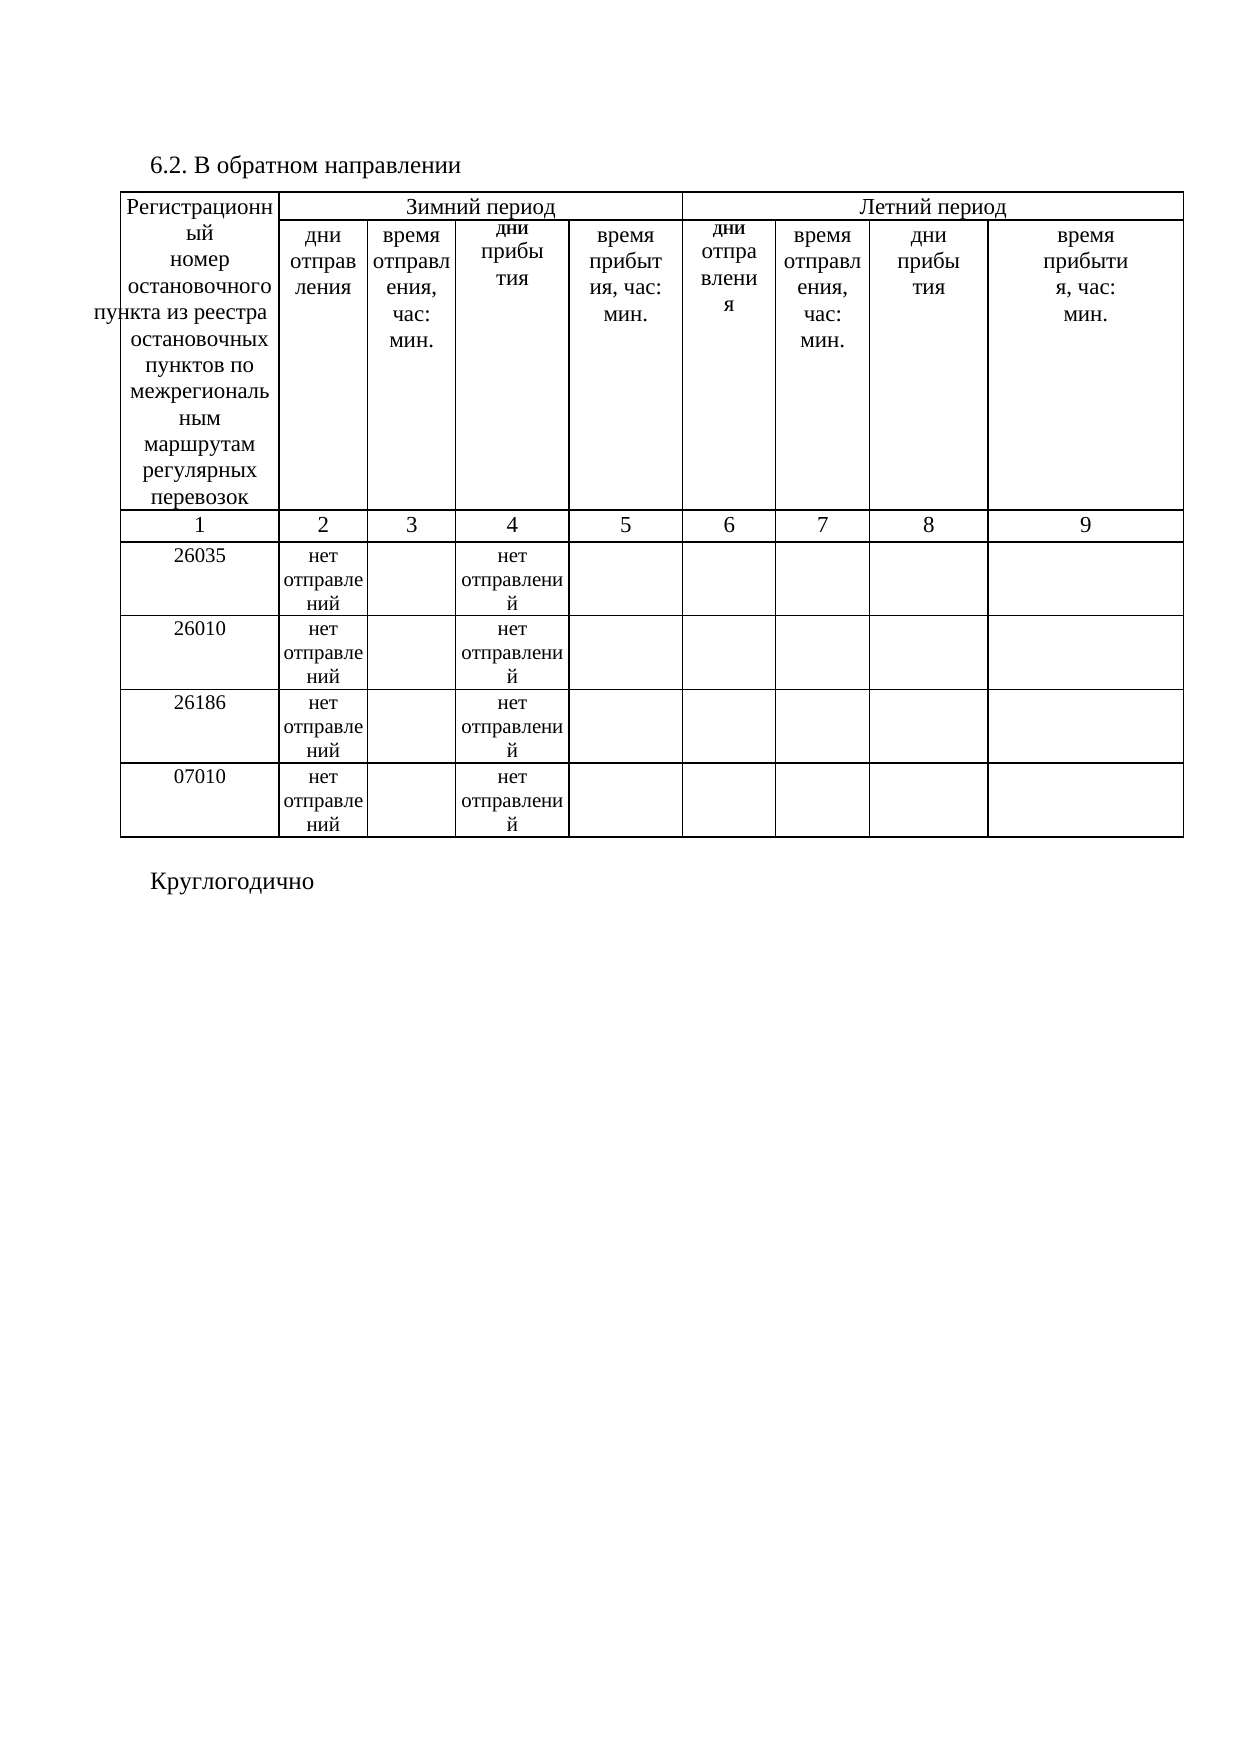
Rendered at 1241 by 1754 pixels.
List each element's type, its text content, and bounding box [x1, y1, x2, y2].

table_header Летний период [683, 193, 1183, 219]
table_cell [368, 616, 455, 688]
table_cell время отправл ения, час: мин. [368, 221, 455, 509]
table_cell ДНИ прибы тия [456, 221, 568, 509]
table_cell [570, 543, 682, 615]
table_cell время прибыти я, час: мин. [989, 221, 1183, 509]
table_cell дни отправ ления [280, 221, 367, 509]
table_cell [776, 764, 869, 836]
table_cell нет отправлений [280, 690, 367, 762]
table_cell [870, 616, 987, 688]
table_cell [683, 616, 775, 688]
table_cell [776, 543, 869, 615]
table_cell 26035 [121, 543, 278, 615]
table_cell нет отправлений [280, 616, 367, 688]
table_cell 7 [776, 511, 869, 541]
table_cell дни прибы тия [870, 221, 987, 509]
table_cell [683, 690, 775, 762]
table_cell 26010 [121, 616, 278, 688]
table_cell 1 [121, 511, 278, 541]
table_cell [776, 616, 869, 688]
table_cell время отправл ения, час: мин. [776, 221, 869, 509]
table_cell [683, 543, 775, 615]
table_cell [989, 690, 1183, 762]
table_cell [368, 543, 455, 615]
table_header Регистрационный номер остановочного пункта из реестра остановочных пунктов по межрегиональным маршрутам регулярных перевозок [121, 193, 278, 509]
table_cell 3 [368, 511, 455, 541]
table_cell 26186 [121, 690, 278, 762]
table_cell нет отправлений [456, 616, 568, 688]
table_cell [570, 690, 682, 762]
table_cell [989, 616, 1183, 688]
table_cell нет отправлений [456, 543, 568, 615]
table_cell [989, 764, 1183, 836]
table_cell 07010 [121, 764, 278, 836]
table_cell [570, 616, 682, 688]
table_cell [570, 764, 682, 836]
table_cell 9 [989, 511, 1183, 541]
table_cell нет отправлений [456, 764, 568, 836]
table_cell время прибыт ия, час: мин. [570, 221, 682, 509]
table_cell 5 [570, 511, 682, 541]
table_cell 8 [870, 511, 987, 541]
table_cell нет отправлений [456, 690, 568, 762]
table_cell 2 [280, 511, 367, 541]
table_cell [870, 764, 987, 836]
table_cell нет отправлений [280, 764, 367, 836]
table_cell нет отправлений [280, 543, 367, 615]
table_cell [776, 690, 869, 762]
text Круглогодично [150, 866, 1090, 895]
table_cell [989, 543, 1183, 615]
table_cell [368, 690, 455, 762]
text 6.2. В обратном направлении [150, 150, 1090, 179]
table_cell [368, 764, 455, 836]
table_cell 4 [456, 511, 568, 541]
table_cell [870, 690, 987, 762]
table_cell [683, 764, 775, 836]
table_header Зимний период [280, 193, 682, 219]
table_cell [870, 543, 987, 615]
table_cell 6 [683, 511, 775, 541]
table_cell ДНИ отпра влени я [683, 221, 775, 509]
